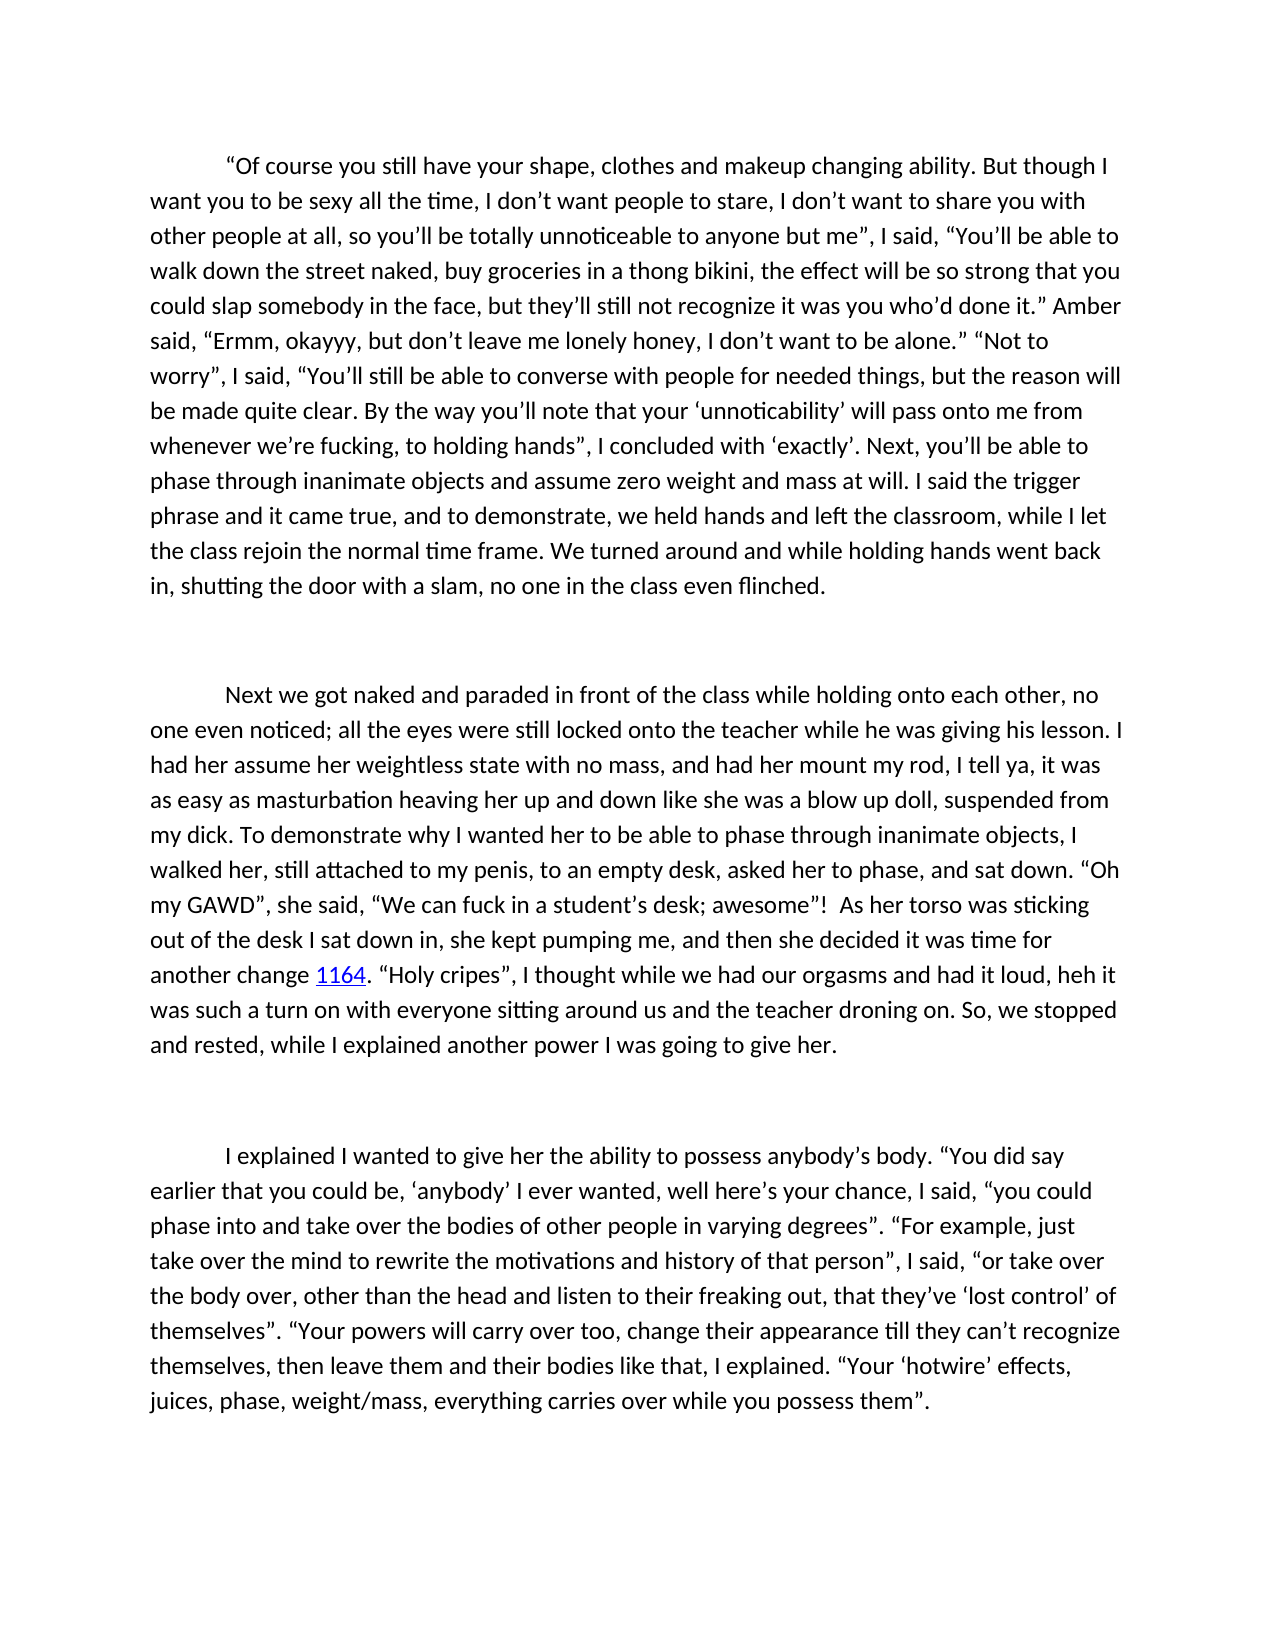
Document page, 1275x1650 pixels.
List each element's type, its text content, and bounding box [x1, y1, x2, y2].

text “Of course you still have your shape, clothes and makeup changing ability. But though I want you to be sexy all the time, I don’t want people to stare, I don’t want to share you with other people at all, so you’ll be totally unnoticeable to anyone but me”, I said, “You’ll be able to walk down the street naked, buy groceries in a thong bikini, the effect will be so strong that you could slap somebody in the face, but they’ll still not recognize it was you who’d done it.” Amber said, “Ermm, okayyy, but don’t leave me lonely honey, I don’t want to be alone.” “Not to worry”, I said, “You’ll still be able to converse with people for needed things, but the reason will be made quite clear. By the way you’ll note that your ‘unnoticability’ will pass onto me from whenever we’re fucking, to holding hands”, I concluded with ‘exactly’. Next, you’ll be able to phase through inanimate objects and assume zero weight and mass at will. I said the trigger phrase and it came true, and to demonstrate, we held hands and left the classroom, while I let the class rejoin the normal time frame. We turned around and while holding hands went back in, shutting the door with a slam, no one in the class even flinched. [150, 150, 1125, 601]
text I explained I wanted to give her the ability to possess anybody’s body. “You did say earlier that you could be, ‘anybody’ I ever wanted, well here’s your chance, I said, “you could phase into and take over the bodies of other people in varying degrees”. “For example, just take over the mind to rewrite the motivations and history of that person”, I said, “or take over the body over, other than the head and listen to their freaking out, that they’ve ‘lost control’ of themselves”. “Your powers will carry over too, change their appearance till they can’t recognize themselves, then leave them and their bodies like that, I explained. “Your ‘hotwire’ effects, juices, phase, weight/mass, everything carries over while you possess them”. [150, 1141, 1125, 1416]
text Next we got naked and paraded in front of the class while holding onto each other, no one even noticed; all the eyes were still locked onto the teacher while he was giving his lesson. I had her assume her weightless state with no mass, and had her mount my rod, I tell ya, it was as easy as masturbation heaving her up and down like she was a blow up doll, suspended from my dick. To demonstrate why I wanted her to be able to phase through inanimate objects, I walked her, still attached to my penis, to an empty desk, asked her to phase, and sat down. “Oh my GAWD”, she said, “We can fuck in a student’s desk; awesome”! As her torso was sticking out of the desk I sat down in, she kept pumping me, and then she decided it was time for another change 1164. “Holy cripes”, I thought while we had our orgasms and had it loud, heh it was such a turn on with everyone sitting around us and the teacher droning on. So, we stopped and rested, while I explained another power I was going to give her. [150, 679, 1125, 1059]
